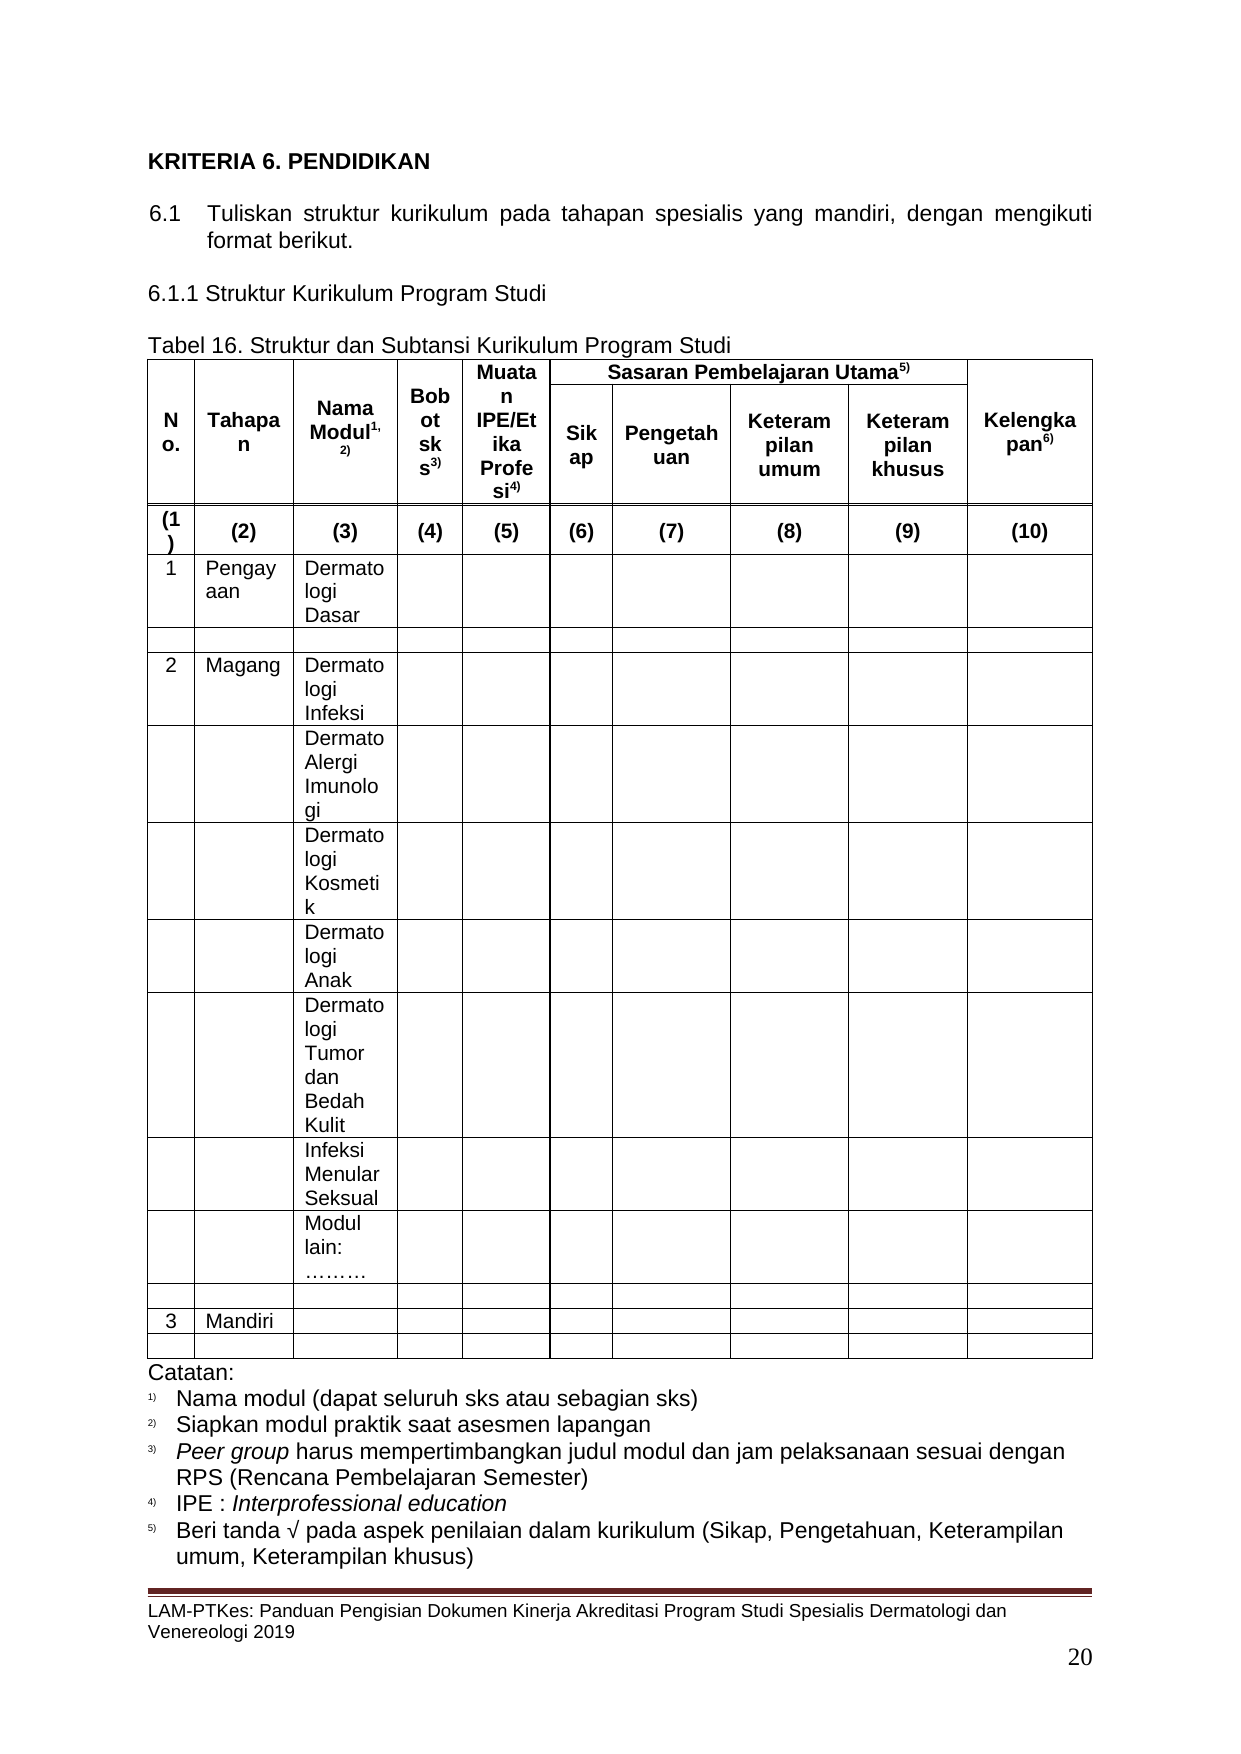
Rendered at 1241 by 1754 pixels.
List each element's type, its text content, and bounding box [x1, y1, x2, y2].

table_cell [731, 1284, 848, 1307]
table_cell [463, 1284, 549, 1307]
table_cell [195, 823, 293, 919]
table_cell [968, 726, 1092, 822]
table_cell [849, 726, 967, 822]
table_cell [731, 1334, 848, 1357]
table_cell Magang [195, 653, 293, 725]
table_cell Pengayaan [195, 555, 293, 627]
table_cell (7) [613, 506, 730, 554]
table_cell [148, 823, 194, 919]
table_cell Dermatologi Dasar [294, 555, 397, 627]
table_cell [731, 1211, 848, 1282]
table_cell [731, 726, 848, 822]
table_cell [195, 920, 293, 992]
table_cell [294, 628, 397, 652]
table_cell [731, 920, 848, 992]
table_cell (8) [731, 506, 848, 554]
table_header Kelengkapan6) [968, 360, 1092, 503]
table_cell [849, 1211, 967, 1282]
table_cell Pengetahuan [613, 385, 730, 503]
table_cell (1) [148, 506, 194, 554]
list Peer group harus mempertimbangkan judul modul dan jam pelaksanaan sesuai dengan RPS (Rencana Pembelajaran Semester) [148, 1438, 1092, 1490]
table_cell [968, 1334, 1092, 1357]
table_cell [463, 993, 549, 1137]
table_cell [551, 555, 612, 627]
table_cell [968, 920, 1092, 992]
table_cell [463, 1309, 549, 1332]
table_cell [398, 1334, 462, 1357]
table_cell [463, 653, 549, 725]
table_cell [463, 823, 549, 919]
table_cell [195, 726, 293, 822]
table_cell Keterampilan khusus [849, 385, 967, 503]
table_cell [551, 823, 612, 919]
table_cell [551, 1211, 612, 1282]
table_cell [551, 920, 612, 992]
table_cell [849, 628, 967, 652]
table_cell Infeksi Menular Seksual [294, 1138, 397, 1209]
table_cell [294, 1334, 397, 1357]
table_cell Sikap [551, 385, 612, 503]
table_cell [463, 1138, 549, 1209]
table_cell Dermatologi Tumor dan Bedah Kulit [294, 993, 397, 1137]
table_cell [849, 1284, 967, 1307]
table_cell Modul lain: ……… [294, 1211, 397, 1282]
table_header Tahapan [195, 360, 293, 503]
table_cell [398, 993, 462, 1137]
table_cell [849, 1334, 967, 1357]
table_cell [294, 1309, 397, 1332]
table_header No. [148, 360, 194, 503]
text 6.1 Tuliskan struktur kurikulum pada tahapan spesialis yang mandiri, dengan mengikuti format berikut. [149, 200, 1092, 253]
table_cell Dermato Alergi Imunologi [294, 726, 397, 822]
table_cell 2 [148, 653, 194, 725]
table_header Nama Modul1, 2) [294, 360, 397, 503]
table_cell [398, 823, 462, 919]
table_cell [731, 1138, 848, 1209]
table_cell [613, 1284, 730, 1307]
table_cell Mandiri [195, 1309, 293, 1332]
table_cell [463, 555, 549, 627]
table_cell [551, 1334, 612, 1357]
table_cell [195, 1284, 293, 1307]
table_cell [195, 993, 293, 1137]
text Tabel 16. Struktur dan Subtansi Kurikulum Program Studi [148, 332, 1092, 358]
table_cell [551, 993, 612, 1137]
table_cell [148, 1334, 194, 1357]
table_cell [613, 993, 730, 1137]
table_cell [398, 653, 462, 725]
table_cell [463, 1211, 549, 1282]
table_cell [398, 1138, 462, 1209]
list Nama modul (dapat seluruh sks atau sebagian sks) [148, 1385, 1092, 1411]
table_cell (6) [551, 506, 612, 554]
table_cell [849, 1309, 967, 1332]
table_cell [613, 726, 730, 822]
table_cell [551, 726, 612, 822]
table_cell [968, 1309, 1092, 1332]
text Catatan: [148, 1359, 1092, 1385]
table_cell [968, 1284, 1092, 1307]
table_cell 3 [148, 1309, 194, 1332]
list Siapkan modul praktik saat asesmen lapangan [148, 1411, 1092, 1438]
table_cell [195, 1211, 293, 1282]
table_cell [551, 628, 612, 652]
table_cell [551, 1284, 612, 1307]
table_cell (10) [968, 506, 1092, 554]
table_cell [849, 823, 967, 919]
table_cell [849, 555, 967, 627]
table_cell [195, 1334, 293, 1357]
table_cell [968, 653, 1092, 725]
table_cell [195, 1138, 293, 1209]
table_cell [551, 653, 612, 725]
table_cell [195, 628, 293, 652]
table_cell [148, 1284, 194, 1307]
table_cell [148, 993, 194, 1137]
table_cell [613, 823, 730, 919]
table_cell [398, 555, 462, 627]
list IPE : Interprofessional education [148, 1490, 1092, 1517]
table_cell [613, 653, 730, 725]
table_cell [463, 920, 549, 992]
table_header Muatan IPE/Etika Profesi4) [463, 360, 549, 503]
table_cell [613, 1138, 730, 1209]
table_cell Keterampilan umum [731, 385, 848, 503]
table_cell [463, 1334, 549, 1357]
table_cell (4) [398, 506, 462, 554]
table_cell [398, 1211, 462, 1282]
table_cell [849, 920, 967, 992]
table_cell Dermatologi Anak [294, 920, 397, 992]
table_cell (5) [463, 506, 549, 554]
table_cell [148, 1211, 194, 1282]
table_cell [849, 1138, 967, 1209]
table_cell [148, 920, 194, 992]
table_cell [398, 628, 462, 652]
table_cell [968, 993, 1092, 1137]
table_cell [463, 726, 549, 822]
table_cell [613, 1211, 730, 1282]
table_cell [148, 726, 194, 822]
table_cell [968, 1211, 1092, 1282]
table_cell [613, 1309, 730, 1332]
table_cell [731, 993, 848, 1137]
table_cell [613, 1334, 730, 1357]
table_cell [613, 555, 730, 627]
table_cell [148, 628, 194, 652]
table_cell [849, 993, 967, 1137]
table_cell [731, 1309, 848, 1332]
table_cell Dermatologi Kosmetik [294, 823, 397, 919]
table_cell [398, 1309, 462, 1332]
table_cell Dermatologi Infeksi [294, 653, 397, 725]
table_cell [398, 1284, 462, 1307]
table_cell [148, 1138, 194, 1209]
table_header Sasaran Pembelajaran Utama5) [551, 360, 967, 383]
table_cell [731, 653, 848, 725]
table_cell [551, 1138, 612, 1209]
table_cell [731, 628, 848, 652]
table_cell [731, 555, 848, 627]
table_header Bobot sks3) [398, 360, 462, 503]
table_cell [463, 628, 549, 652]
table_cell [398, 920, 462, 992]
table_cell [294, 1284, 397, 1307]
table_cell 1 [148, 555, 194, 627]
text 6.1.1 Struktur Kurikulum Program Studi [148, 279, 1092, 306]
table_cell [968, 555, 1092, 627]
table_cell [613, 920, 730, 992]
table_cell [731, 823, 848, 919]
list Beri tanda √ pada aspek penilaian dalam kurikulum (Sikap, Pengetahuan, Keterampilan umum, Keterampilan khusus) [148, 1517, 1092, 1569]
table_cell [613, 628, 730, 652]
table_cell [551, 1309, 612, 1332]
table_cell (2) [195, 506, 293, 554]
table_cell [849, 653, 967, 725]
subtitle KRITERIA 6. PENDIDIKAN [148, 148, 1092, 174]
table_cell [398, 726, 462, 822]
table_cell (3) [294, 506, 397, 554]
table_cell (9) [849, 506, 967, 554]
table_cell [968, 628, 1092, 652]
table_cell [968, 1138, 1092, 1209]
table_cell [968, 823, 1092, 919]
